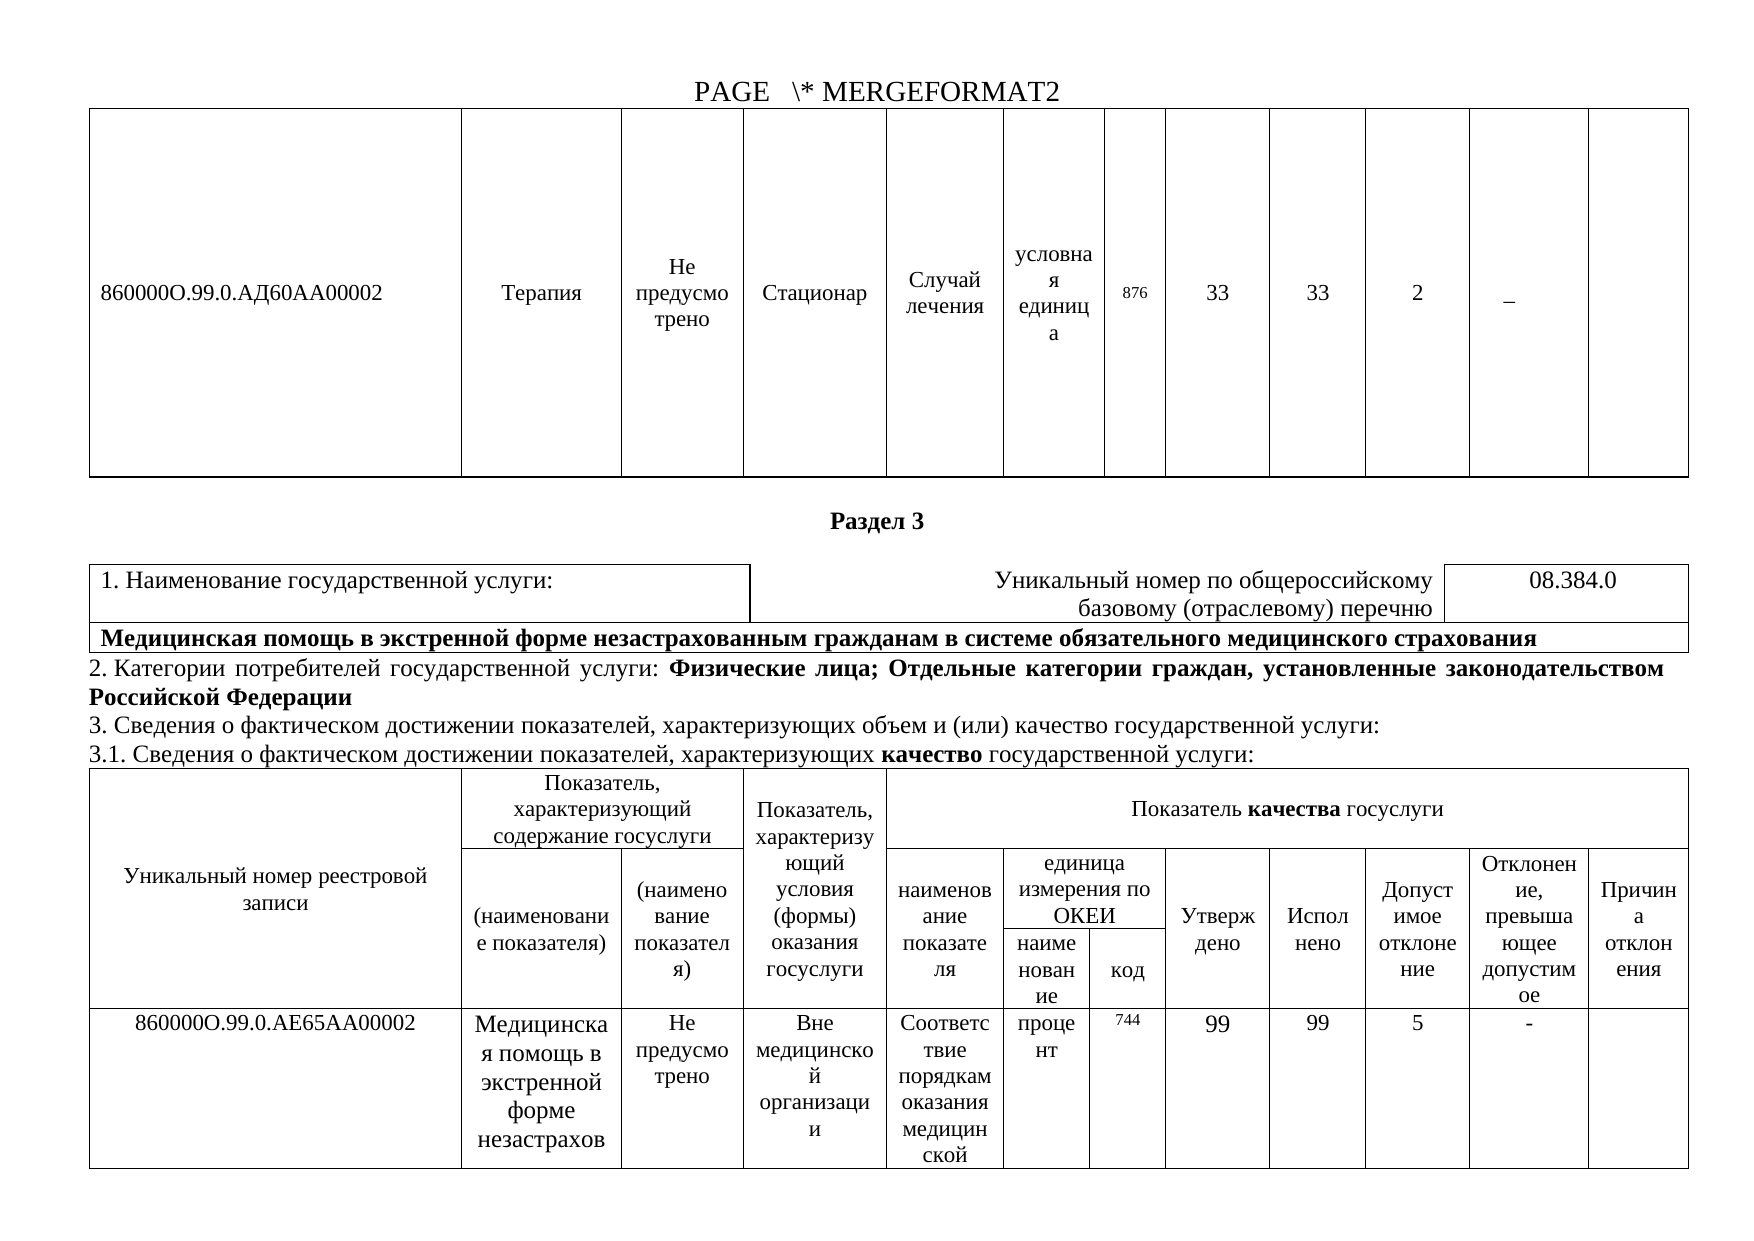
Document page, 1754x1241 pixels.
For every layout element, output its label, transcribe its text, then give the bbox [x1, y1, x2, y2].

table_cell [90, 1009, 461, 1167]
table_header Уникальный номер реестровой записи [90, 769, 461, 1008]
table_header Показатель качества госуслуги [887, 769, 1688, 848]
table_cell единица измерения по ОКЕИ [1004, 849, 1165, 928]
table_cell наименование [1004, 929, 1089, 1008]
table_cell Терапия [462, 109, 621, 476]
table_cell 2 [1366, 109, 1469, 476]
table_cell Стационар [744, 109, 886, 476]
table_cell 744 [1090, 1009, 1165, 1167]
table_cell 99 [1270, 1009, 1365, 1167]
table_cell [744, 1009, 886, 1167]
table_cell Причина отклонения [1589, 849, 1688, 1008]
table_cell 33 [1166, 109, 1269, 476]
table_cell код [1090, 929, 1165, 1008]
text 3.1. Сведения о фактическом достижении показателей, характеризующих качество государственной услуги: [89, 739, 1665, 768]
table_cell процент [1004, 1009, 1089, 1167]
table_cell _ [1470, 109, 1588, 476]
table_cell 33 [1270, 109, 1365, 476]
table_cell наименование показателя [887, 849, 1003, 1008]
table_cell Отклонение, превышающее допустимое [1470, 849, 1588, 1008]
table_cell Исполнено [1270, 849, 1365, 1008]
table_cell Не предусмотрено [622, 1009, 743, 1167]
table_cell [1589, 109, 1688, 476]
table_cell 876 [1105, 109, 1165, 476]
table_cell (наименование показателя) [462, 849, 621, 1008]
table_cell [887, 1009, 1003, 1167]
table_cell 5 [1366, 1009, 1469, 1167]
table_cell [462, 1009, 621, 1167]
text Раздел 3 [89, 506, 1665, 535]
text 2. Категории потребителей государственной услуги: Физические лица; Отдельные категории граждан, установленные законодательством Российской Федерации [89, 653, 1665, 711]
table_cell Случай лечения [887, 109, 1003, 476]
text 3. Сведения о фактическом достижении показателей, характеризующих объем и (или) качество государственной услуги: [89, 711, 1665, 739]
table_header Показатель, характеризующий содержание госуслуги [462, 769, 743, 848]
table_cell (наименование показателя) [622, 849, 743, 1008]
table_cell Утверждено [1166, 849, 1269, 1008]
table_header Уникальный номер по общероссийскому базовому (отраслевому) перечню [751, 564, 1444, 622]
table_cell Медицинская помощь в экстренной форме незастрахованным гражданам в системе обязательного медицинского страхования [90, 623, 1688, 652]
table_header 08.384.0 [1445, 565, 1688, 622]
table_cell 860000О.99.0.АД60АА00002 [90, 109, 461, 476]
table_cell 99 [1166, 1009, 1269, 1167]
table_cell - [1470, 1009, 1588, 1167]
table_cell Допустимое отклонение [1366, 849, 1469, 1008]
table_cell [1589, 1009, 1688, 1167]
table_header Показатель, характеризующий условия (формы) оказания госуслуги [744, 769, 886, 1008]
table_cell условная единица [1004, 109, 1104, 476]
table_header 1. Наименование государственной услуги: [90, 565, 749, 622]
table_cell Не предусмотрено [622, 109, 743, 476]
